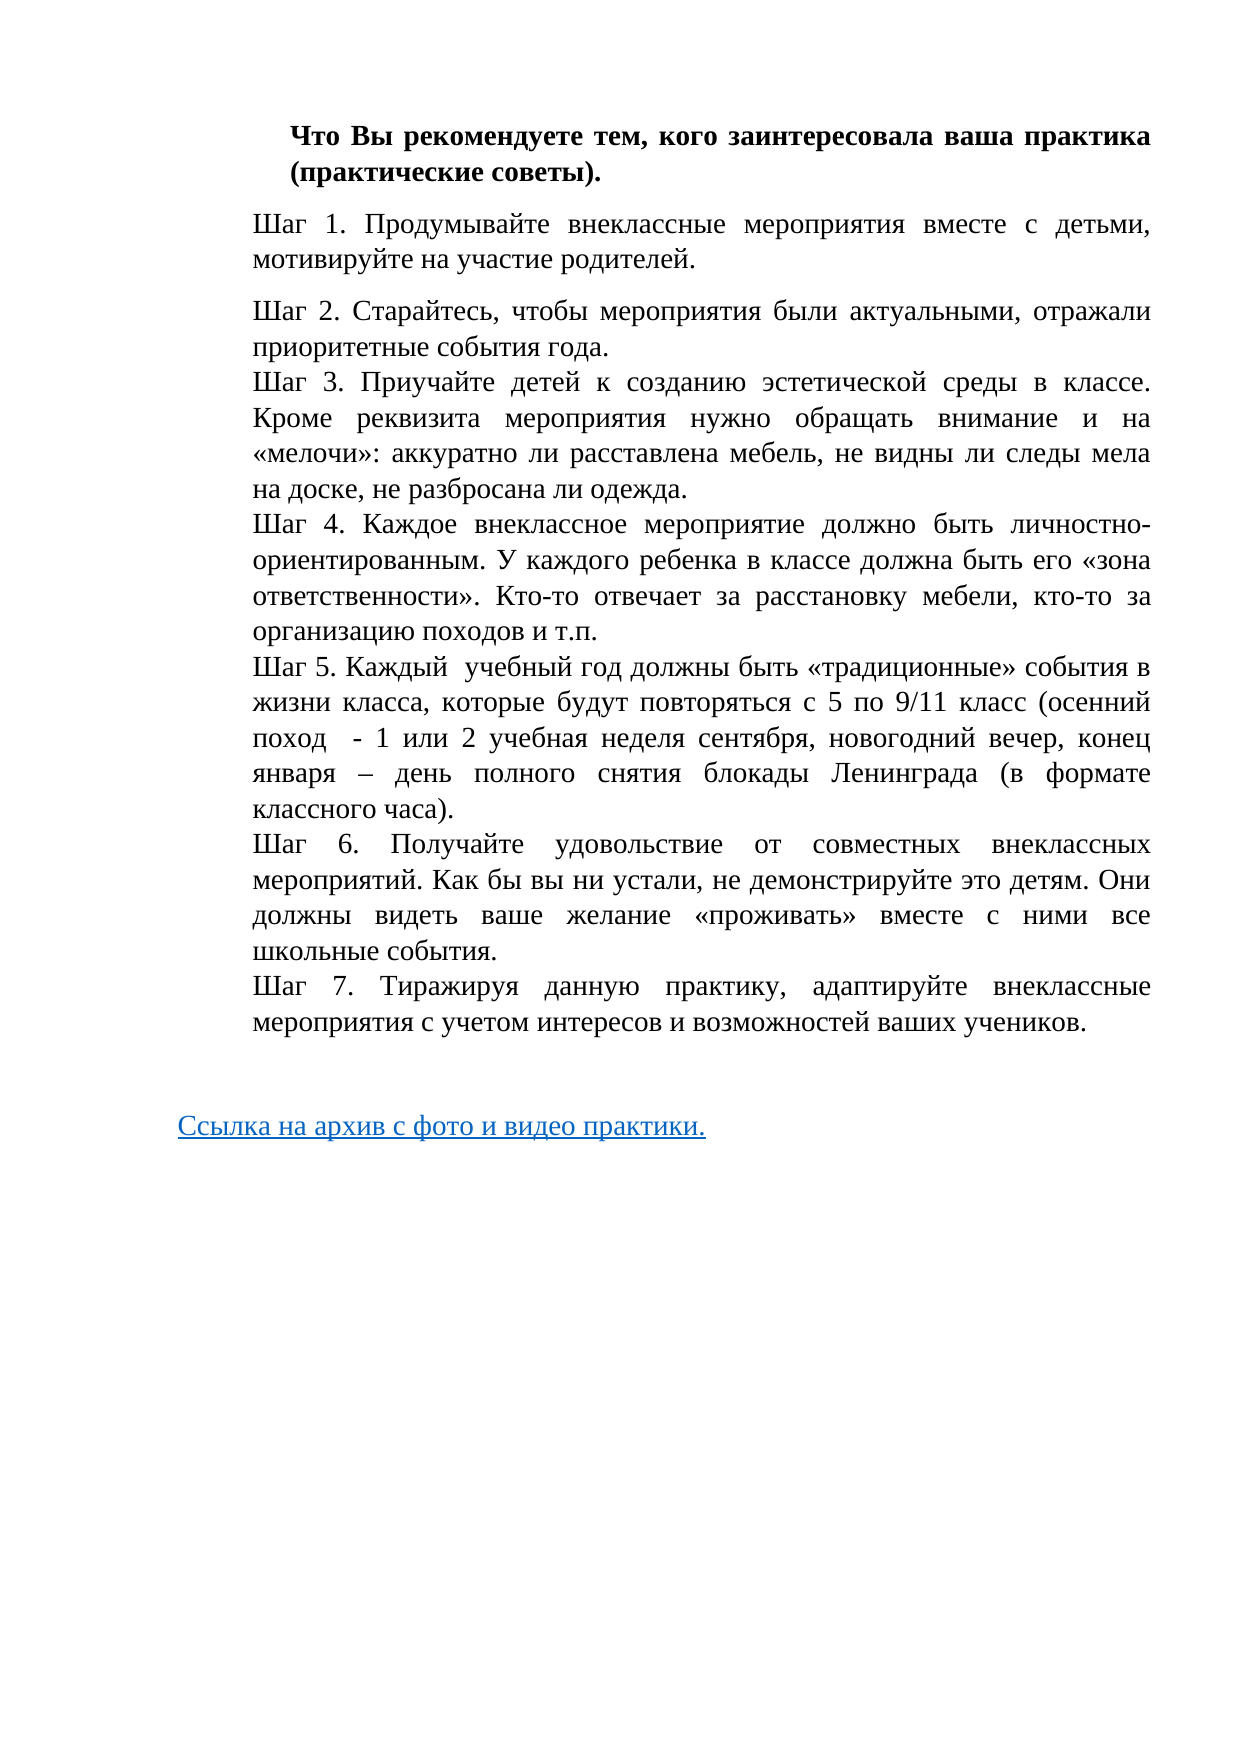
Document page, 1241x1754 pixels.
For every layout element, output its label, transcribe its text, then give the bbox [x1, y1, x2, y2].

list Шаг 4. Каждое внеклассное мероприятие должно быть личностно-ориентированным. У каждого ребенка в классе должна быть его «зона ответственности». Кто-то отвечает за расстановку мебели, кто-то за организацию походов и т.п. [252, 507, 1152, 647]
list Что Вы рекомендуете тем, кого заинтересовала ваша практика (практические советы). [290, 118, 1152, 187]
list Шаг 6. Получайте удовольствие от совместных внеклассных мероприятий. Как бы вы ни устали, не демонстрируйте это детям. Они должны видеть ваше желание «проживать» вместе с ними все школьные события. [252, 826, 1152, 966]
list Шаг 2. Старайтесь, чтобы мероприятия были актуальными, отражали приоритетные события года. [252, 293, 1152, 363]
list Шаг 7. Тиражируя данную практику, адаптируйте внеклассные мероприятия с учетом интересов и возможностей ваших учеников. [252, 968, 1152, 1037]
text Шаг 1. Продумывайте внеклассные мероприятия вместе с детьми, мотивируйте на участие родителей. [252, 206, 1152, 275]
text Ссылка на архив с фото и видео практики. [177, 1108, 1152, 1142]
list Шаг 5. Каждый учебный год должны быть «традиционные» события в жизни класса, которые будут повторяться с 5 по 9/11 класс (осенний поход - 1 или 2 учебная неделя сентября, новогодний вечер, конец января – день полного снятия блокады Ленинграда (в формате классного часа). [252, 649, 1152, 824]
list Шаг 3. Приучайте детей к созданию эстетической среды в классе. Кроме реквизита мероприятия нужно обращать внимание и на «мелочи»: аккуратно ли расставлена мебель, не видны ли следы мела на доске, не разбросана ли одежда. [252, 364, 1152, 505]
